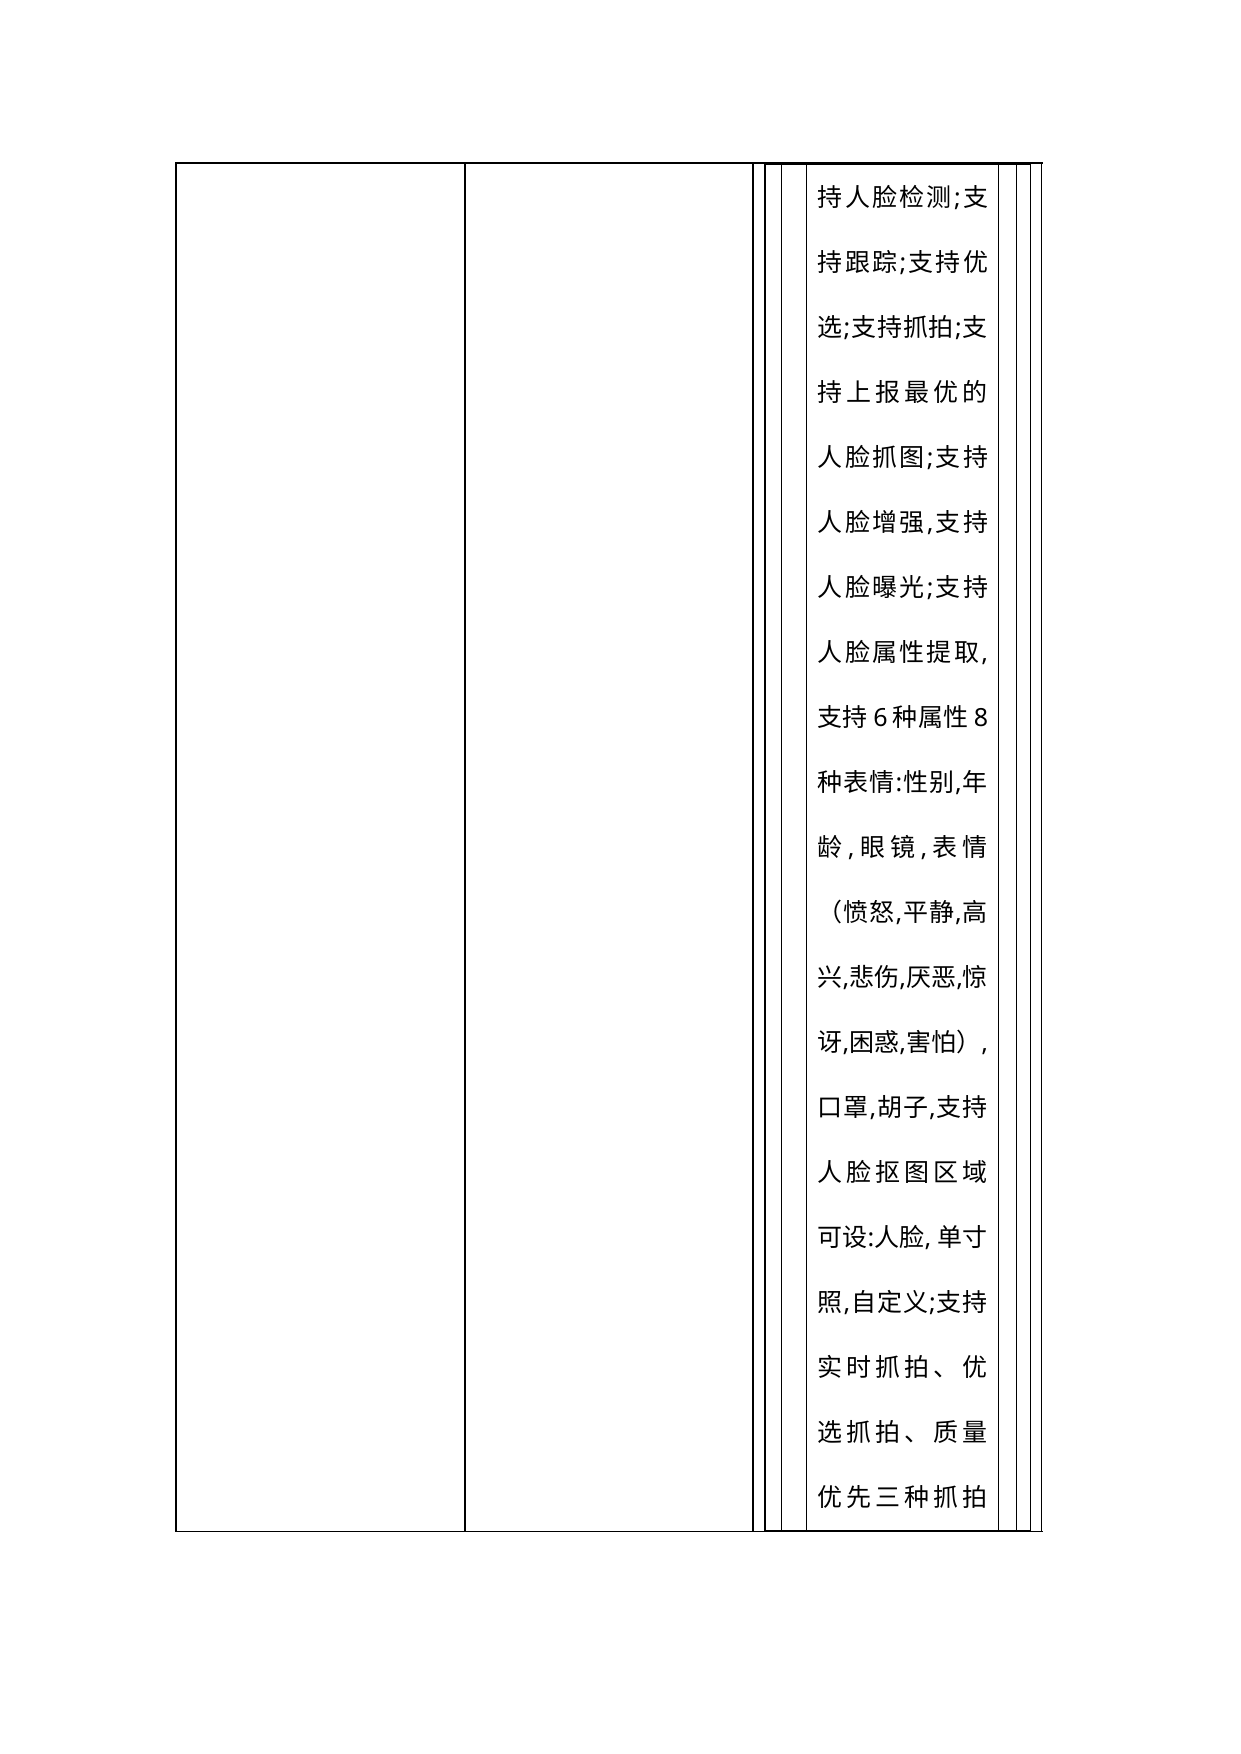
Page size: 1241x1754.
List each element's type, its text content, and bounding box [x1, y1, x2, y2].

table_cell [1031, 164, 1041, 1531]
table_cell 1 [177, 164, 464, 1531]
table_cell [999, 165, 1016, 1530]
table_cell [807, 165, 998, 1530]
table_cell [782, 165, 806, 1530]
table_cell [754, 164, 764, 1531]
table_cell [766, 165, 781, 1530]
table_cell ★ [466, 164, 752, 1531]
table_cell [1017, 165, 1030, 1530]
